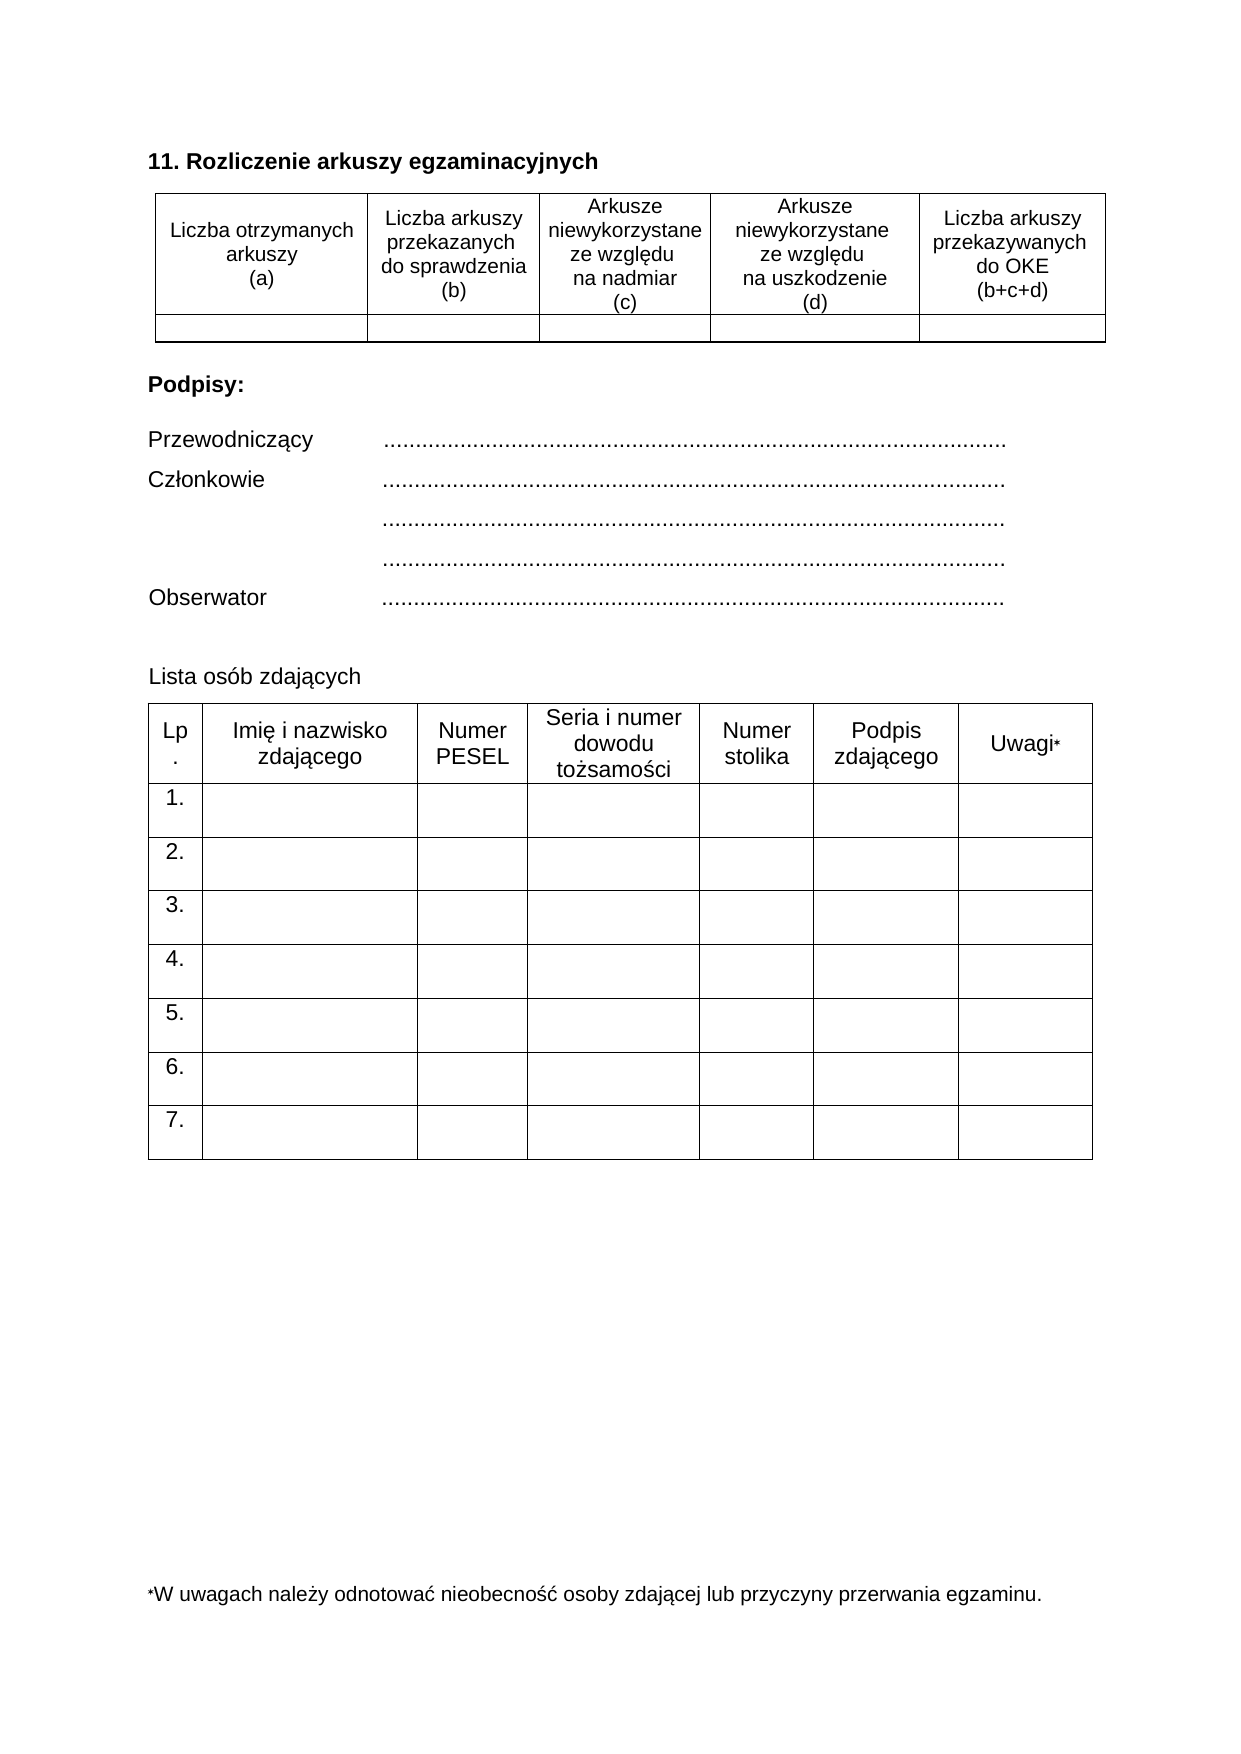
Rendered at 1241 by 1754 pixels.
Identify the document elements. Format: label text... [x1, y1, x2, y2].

table_header Seria i numer dowodu tożsamości [528, 704, 699, 783]
table_cell [149, 891, 202, 944]
table_cell [711, 315, 919, 341]
table_cell [814, 1106, 958, 1159]
table_cell [700, 945, 813, 998]
table_cell [149, 838, 202, 890]
text Członkowie .................................................................................................. [148, 466, 1093, 492]
table_cell [203, 945, 417, 998]
table_cell [203, 999, 417, 1052]
table_cell [203, 838, 417, 890]
table_cell [700, 1106, 813, 1159]
table_cell [418, 1053, 527, 1105]
table_cell [528, 838, 699, 890]
table_cell [203, 784, 417, 837]
table_cell [814, 1053, 958, 1105]
table_cell [149, 1106, 202, 1159]
table_header Arkusze niewykorzystane ze względu na uszkodzenie (d) [711, 194, 919, 314]
table_header Liczba arkuszy przekazywanych do OKE (b+c+d) [920, 194, 1105, 314]
table_cell [959, 1053, 1092, 1105]
table_cell [203, 891, 417, 944]
table_header Liczba arkuszy przekazanych do sprawdzenia (b) [368, 194, 539, 314]
table_cell [418, 891, 527, 944]
text Podpisy: [148, 371, 1093, 398]
table_header Uwagi [959, 704, 1092, 783]
table_header Numer PESEL [418, 704, 527, 783]
table_cell [528, 1053, 699, 1105]
text .................................................................................................. [295, 505, 1093, 532]
subtitle 11. Rozliczenie arkuszy egzaminacyjnych [148, 148, 1093, 174]
table_header Numer stolika [700, 704, 813, 783]
table_cell [156, 315, 367, 341]
table_cell [528, 891, 699, 944]
table_cell [700, 891, 813, 944]
table_cell [959, 999, 1092, 1052]
table_cell [700, 838, 813, 890]
table_header Podpis zdającego [814, 704, 958, 783]
table_header Imię i nazwisko zdającego [203, 704, 417, 783]
table_cell [528, 999, 699, 1052]
table_cell [540, 315, 710, 341]
table_cell [418, 784, 527, 837]
table_cell [149, 999, 202, 1052]
table_cell [700, 999, 813, 1052]
table_cell [814, 945, 958, 998]
table_header Arkusze niewykorzystane ze względu na nadmiar (c) [540, 194, 710, 314]
table_cell [814, 999, 958, 1052]
text Lista osób zdających [148, 663, 1093, 689]
table_cell [528, 945, 699, 998]
table_cell [149, 784, 202, 837]
table_cell [959, 1106, 1092, 1159]
table_cell [149, 945, 202, 998]
table_header Liczba otrzymanych arkuszy (a) [156, 194, 367, 314]
table_cell [418, 945, 527, 998]
table_cell [528, 1106, 699, 1159]
table_cell [368, 315, 539, 341]
table_cell [203, 1106, 417, 1159]
table_cell [920, 315, 1105, 341]
table_header Lp. [149, 704, 202, 783]
table_cell [814, 891, 958, 944]
table_cell [528, 784, 699, 837]
table_cell [203, 1053, 417, 1105]
table_cell [959, 784, 1092, 837]
table_cell [959, 838, 1092, 890]
text .................................................................................................. [221, 545, 1093, 571]
table_cell [418, 999, 527, 1052]
table_cell [418, 1106, 527, 1159]
table_cell [418, 838, 527, 890]
table_cell [959, 891, 1092, 944]
table_cell [959, 945, 1092, 998]
table_cell [700, 1053, 813, 1105]
text Obserwator .................................................................................................. [148, 584, 1093, 611]
table_cell [700, 784, 813, 837]
table_cell [149, 1053, 202, 1105]
table_cell [814, 784, 958, 837]
text Przewodniczący .................................................................................................. [148, 426, 1093, 453]
table_cell [814, 838, 958, 890]
